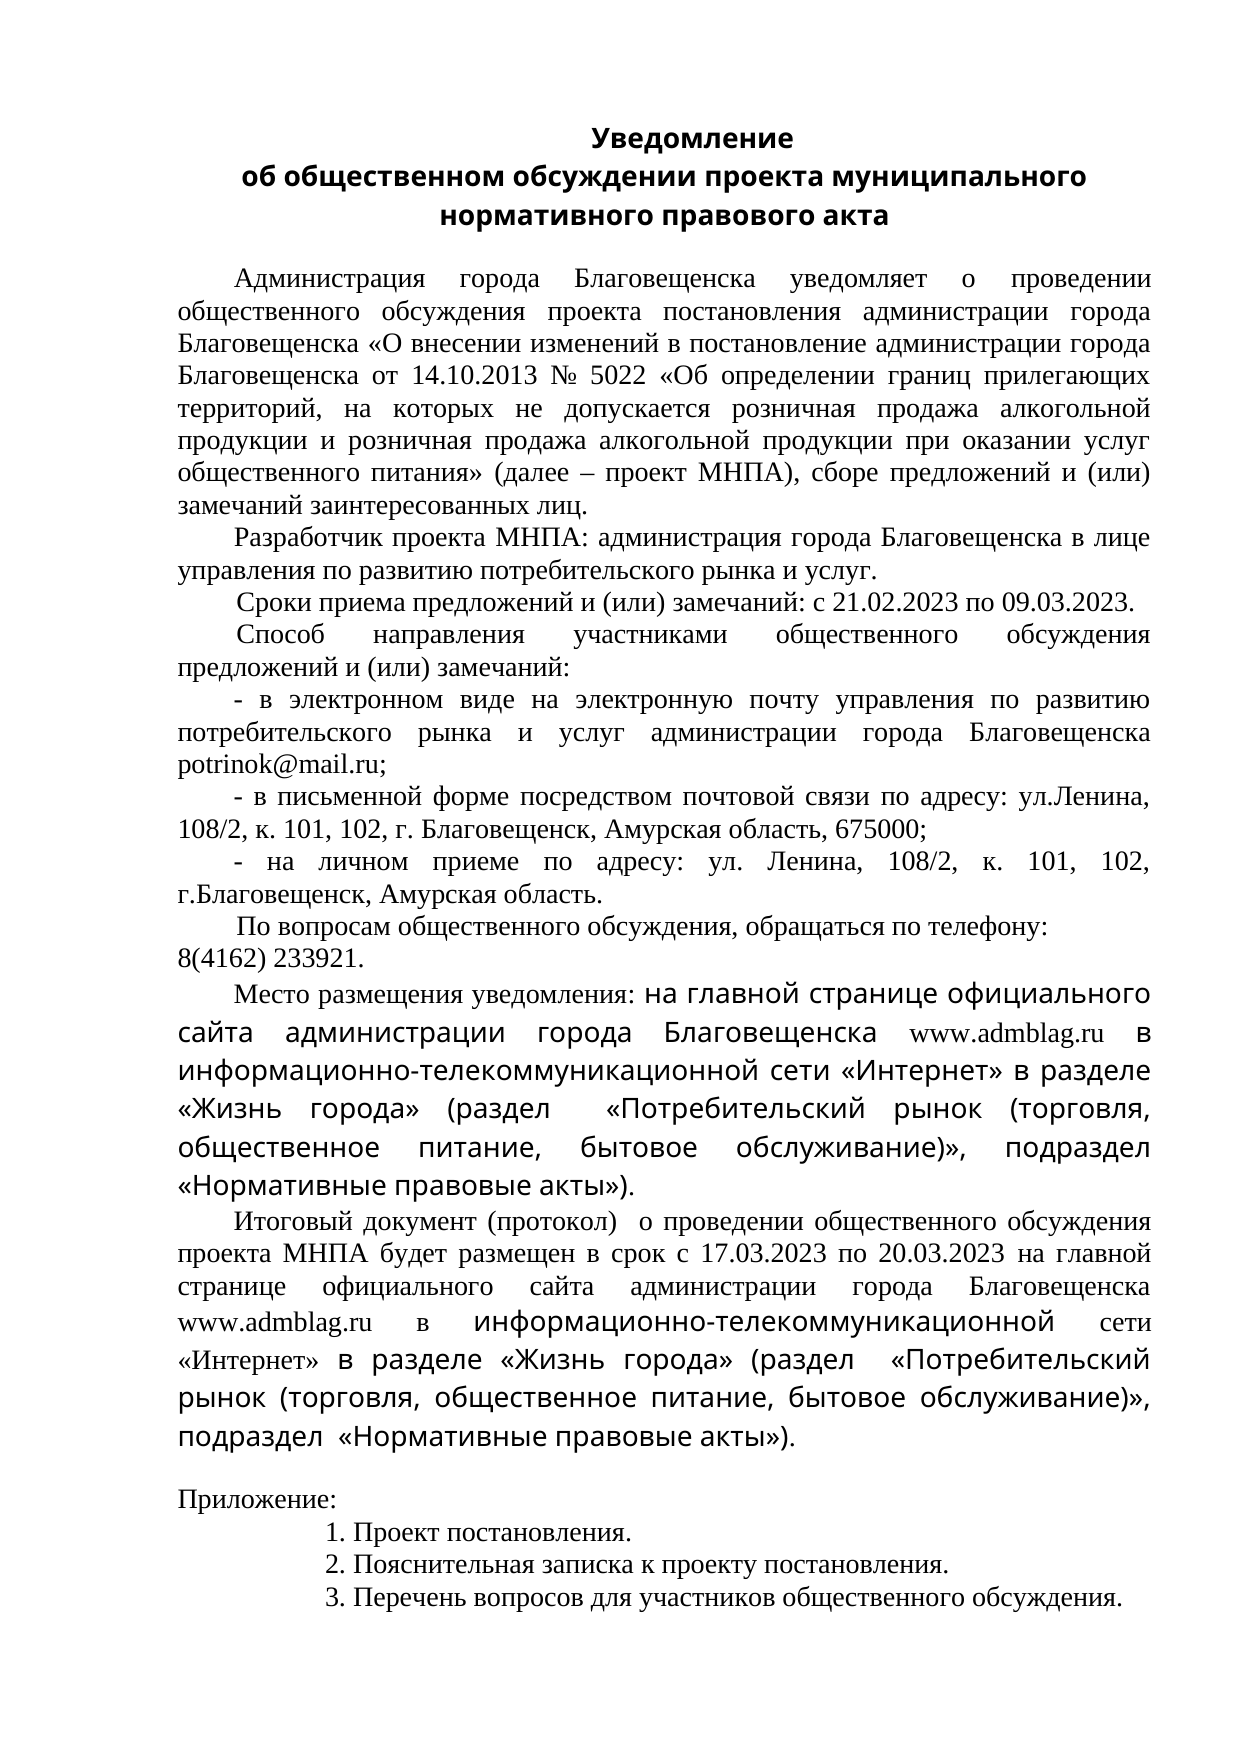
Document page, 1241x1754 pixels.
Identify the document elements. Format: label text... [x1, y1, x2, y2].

text - на личном приеме по адресу: ул. Ленина, 108/2, к. 101, 102, г.Благовещенск, Амурская область. [177, 844, 1152, 909]
text По вопросам общественного обсуждения, обращаться по телефону: [177, 909, 1152, 941]
text Администрация города Благовещенска уведомляет о проведении общественного обсуждения проекта постановления администрации города Благовещенска «О внесении изменений в постановление администрации города Благовещенска от 14.10.2013 № 5022 «Об определении границ прилегающих территорий, на которых не допускается розничная продажа алкогольной продукции и розничная продажа алкогольной продукции при оказании услуг общественного питания» (далее – проект МНПА), сборе предложений и (или) замечаний заинтересованных лиц. [177, 261, 1152, 520]
text 8(4162) 233921. [177, 941, 1152, 974]
text 3. Перечень вопросов для участников общественного обсуждения. [0, 1579, 1152, 1612]
text Уведомление об общественном обсуждении проекта муниципального нормативного правового акта [177, 118, 1152, 261]
text - в письменной форме посредством почтовой связи по адресу: ул.Ленина, 108/2, к. 101, 102, г. Благовещенск, Амурская область, 675000; [177, 779, 1152, 844]
text 1. Проект постановления. [251, 1515, 1152, 1547]
text Место размещения уведомления: на главной странице официального сайта администрации города Благовещенска www.admblag.ru в информационно-телекоммуникационной сети «Интернет» в разделе «Жизнь города» (раздел «Потребительский рынок (торговля, общественное питание, бытовое обслуживание)», подраздел «Нормативные правовые акты»). [177, 974, 1152, 1204]
text Способ направления участниками общественного обсуждения предложений и (или) замечаний: [177, 617, 1152, 682]
text Итоговый документ (протокол) о проведении общественного обсуждения проекта МНПА будет размещен в срок с 17.03.2023 по 20.03.2023 на главной странице официального сайта администрации города Благовещенска www.admblag.ru в информационно-телекоммуникационной сети «Интернет» в разделе «Жизнь города» (раздел «Потребительский рынок (торговля, общественное питание, бытовое обслуживание)», подраздел «Нормативные правовые акты»). [177, 1204, 1152, 1454]
text Сроки приема предложений и (или) замечаний: с 21.02.2023 по 09.03.2023. [177, 585, 1152, 617]
text 2. Пояснительная записка к проекту постановления. [0, 1547, 1152, 1579]
text - в электронном виде на электронную почту управления по развитию потребительского рынка и услуг администрации города Благовещенска potrinok@mail.ru; [177, 682, 1152, 779]
text Разработчик проекта МНПА: администрация города Благовещенска в лице управления по развитию потребительского рынка и услуг. [177, 520, 1152, 585]
text Приложение: [177, 1482, 1152, 1515]
